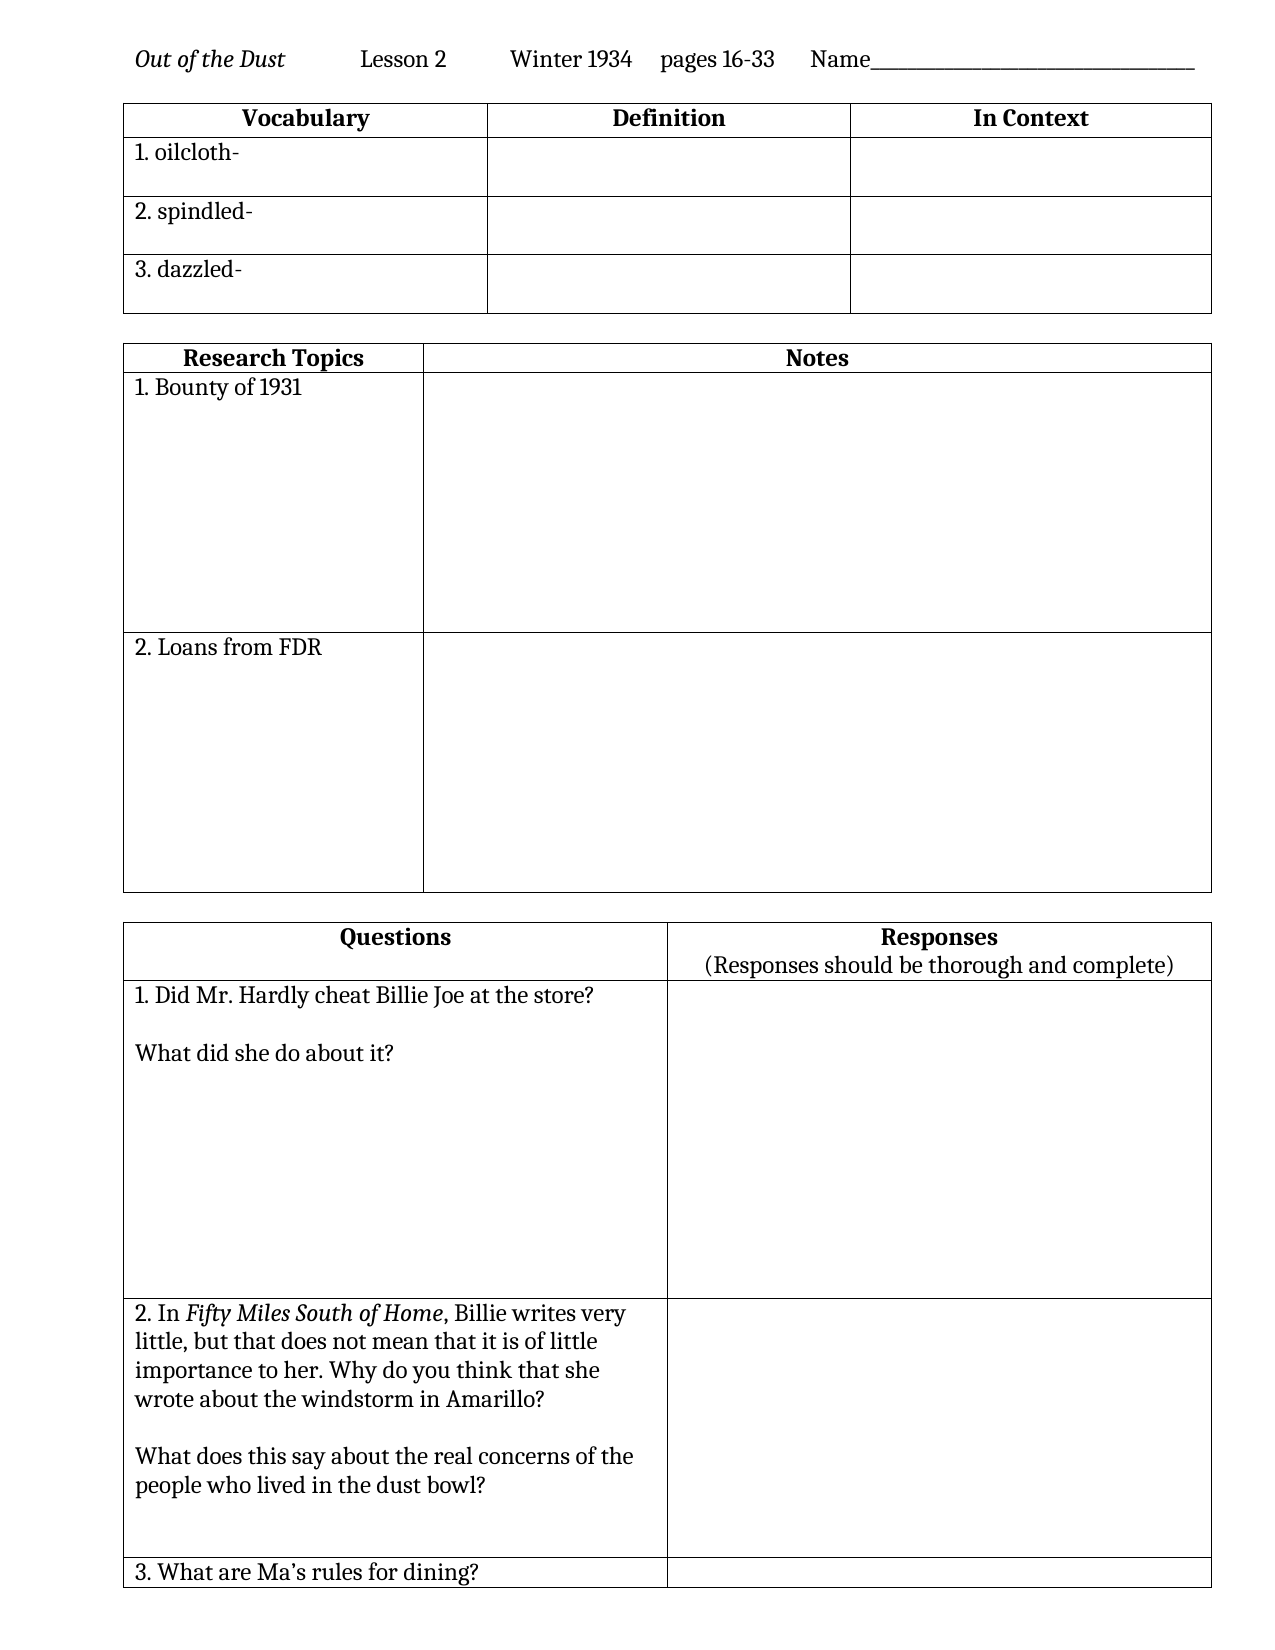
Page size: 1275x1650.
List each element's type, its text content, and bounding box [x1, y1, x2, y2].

table_cell 1. oilcloth- [124, 138, 487, 196]
table_cell [851, 255, 1211, 313]
table_header Definition [488, 104, 850, 137]
table_cell 1. Bounty of 1931 [124, 373, 423, 632]
table_cell [424, 633, 1211, 892]
table_header Responses (Responses should be thorough and complete) [668, 923, 1211, 980]
text Out of the Dust Lesson 2 Winter 1934 pages 16-33 Name___________________________________ [135, 45, 1200, 74]
table_cell 1. Did Mr. Hardly cheat Billie Joe at the store? What did she do about it? [124, 981, 667, 1297]
table_cell 2. In Fifty Miles South of Home, Billie writes very little, but that does not mean that it is of little importance to her. Why do you think that she wrote about the windstorm in Amarillo? What does this say about the real concerns of the people who lived in the dust bowl? [124, 1299, 667, 1557]
table_header Questions [124, 923, 667, 980]
table_cell [488, 255, 850, 313]
table_cell [851, 138, 1211, 196]
table_header Vocabulary [124, 104, 487, 137]
table_cell [668, 1558, 1211, 1587]
table_cell [424, 373, 1211, 632]
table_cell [124, 1558, 667, 1587]
table_header Notes [424, 344, 1211, 372]
table_cell 3. dazzled- [124, 255, 487, 313]
table_cell [668, 1299, 1211, 1557]
table_cell [668, 981, 1211, 1297]
table_cell 2. spindled- [124, 197, 487, 254]
table_cell [488, 138, 850, 196]
table_cell [488, 197, 850, 254]
table_header In Context [851, 104, 1211, 137]
table_header Research Topics [124, 344, 423, 372]
table_cell 2. Loans from FDR [124, 633, 423, 892]
table_cell [851, 197, 1211, 254]
